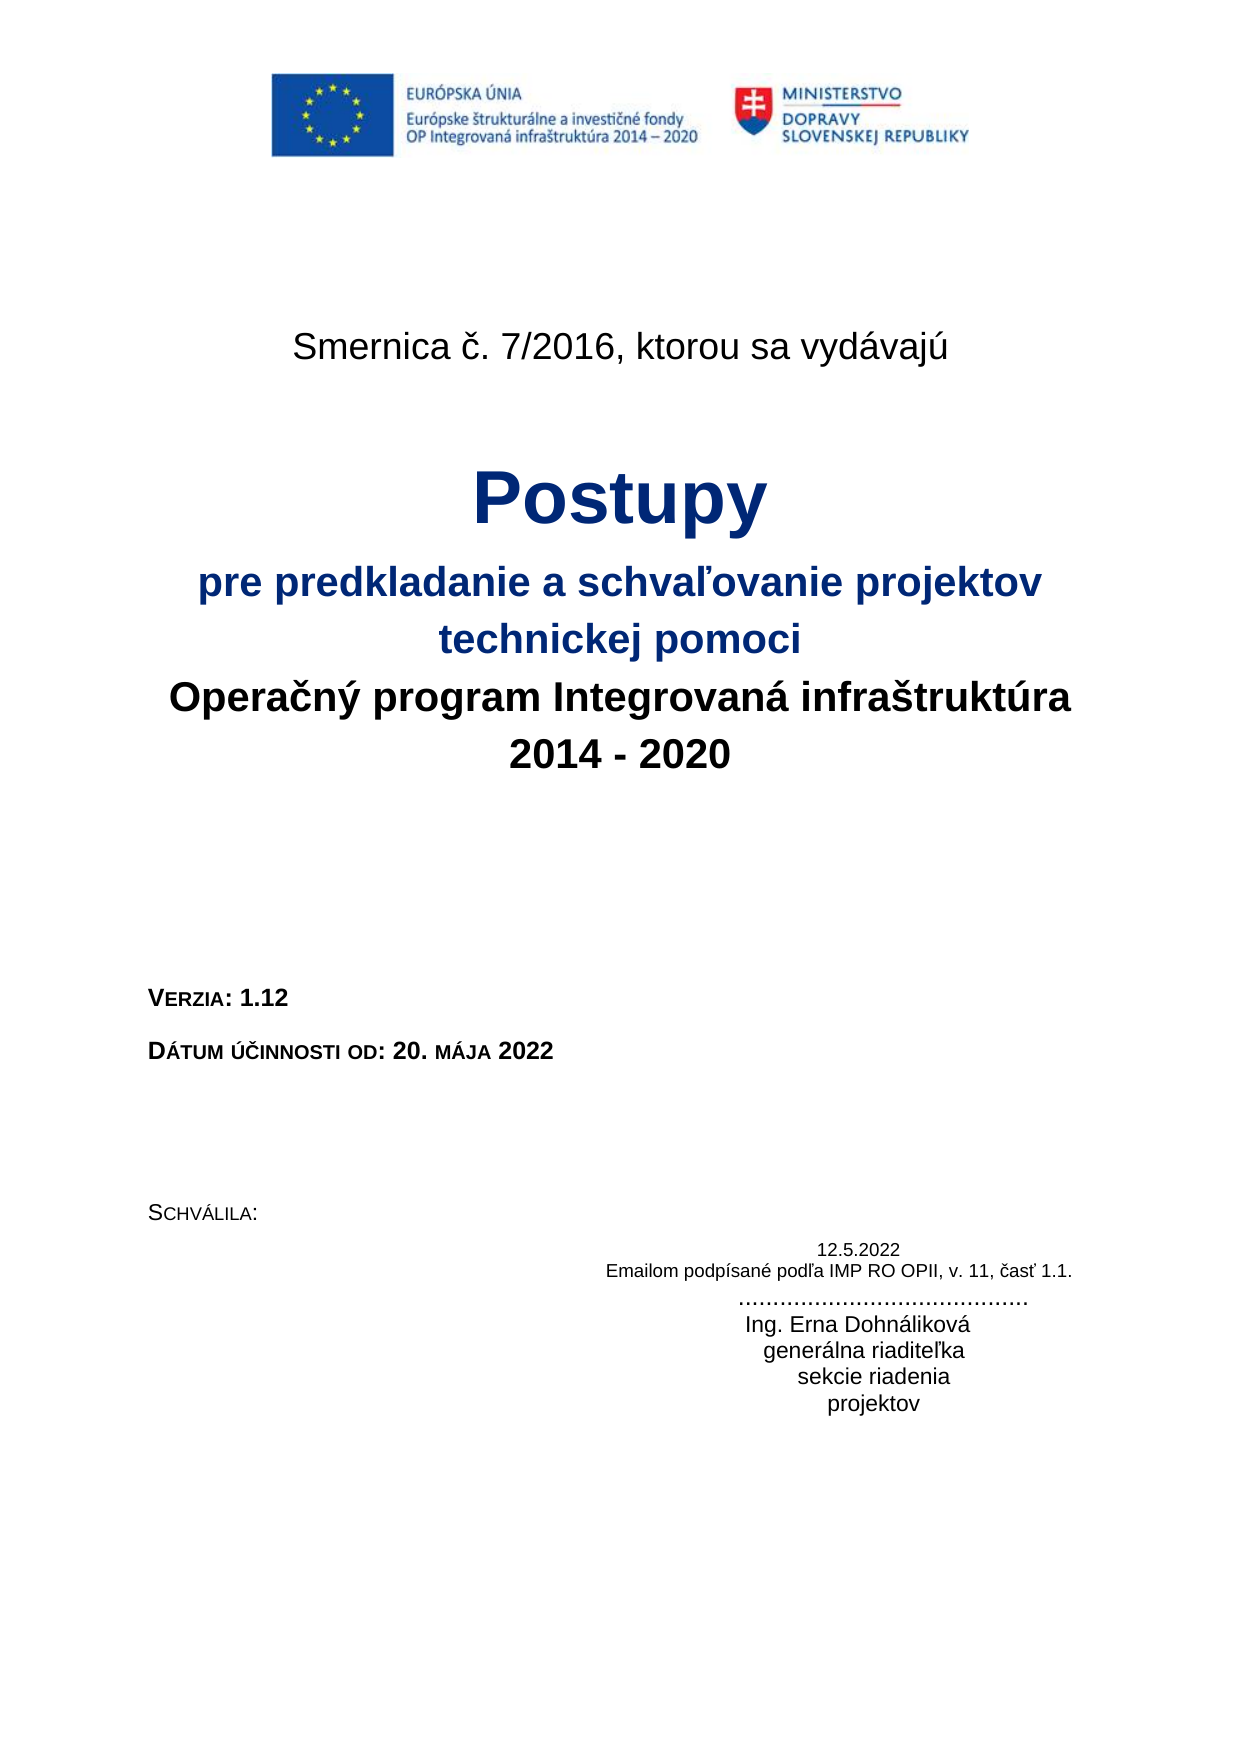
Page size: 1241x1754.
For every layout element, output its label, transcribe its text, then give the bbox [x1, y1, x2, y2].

picture [271, 73, 969, 158]
text Ing. Erna Dohnáliková [738, 1311, 1092, 1337]
text Verzia: 1.12 [148, 983, 1092, 1011]
text pre predkladanie a schvaľovanie projektov technickej pomoci [148, 557, 1092, 662]
text Schválila: [148, 1199, 1092, 1226]
text Postupy [148, 453, 1092, 540]
text generálna riaditeľka [738, 1337, 1092, 1363]
text projektov [827, 1390, 1092, 1550]
text Operačný program Integrovaná infraštruktúra [148, 672, 1092, 720]
text .......................................... [738, 1282, 1092, 1311]
text 2014 - 2020 [148, 729, 1092, 777]
text Smernica č. 7/2016, ktorou sa vydávajú [148, 324, 1092, 367]
text Emailom podpísané podľa IMP RO OPII, v. 11, časť 1.1. [606, 1260, 1092, 1282]
text 12.5.2022 [591, 1239, 1092, 1260]
text Dátum účinnosti od: 20. mája 2022 [148, 1036, 1092, 1065]
text sekcie riadenia [797, 1363, 1092, 1390]
